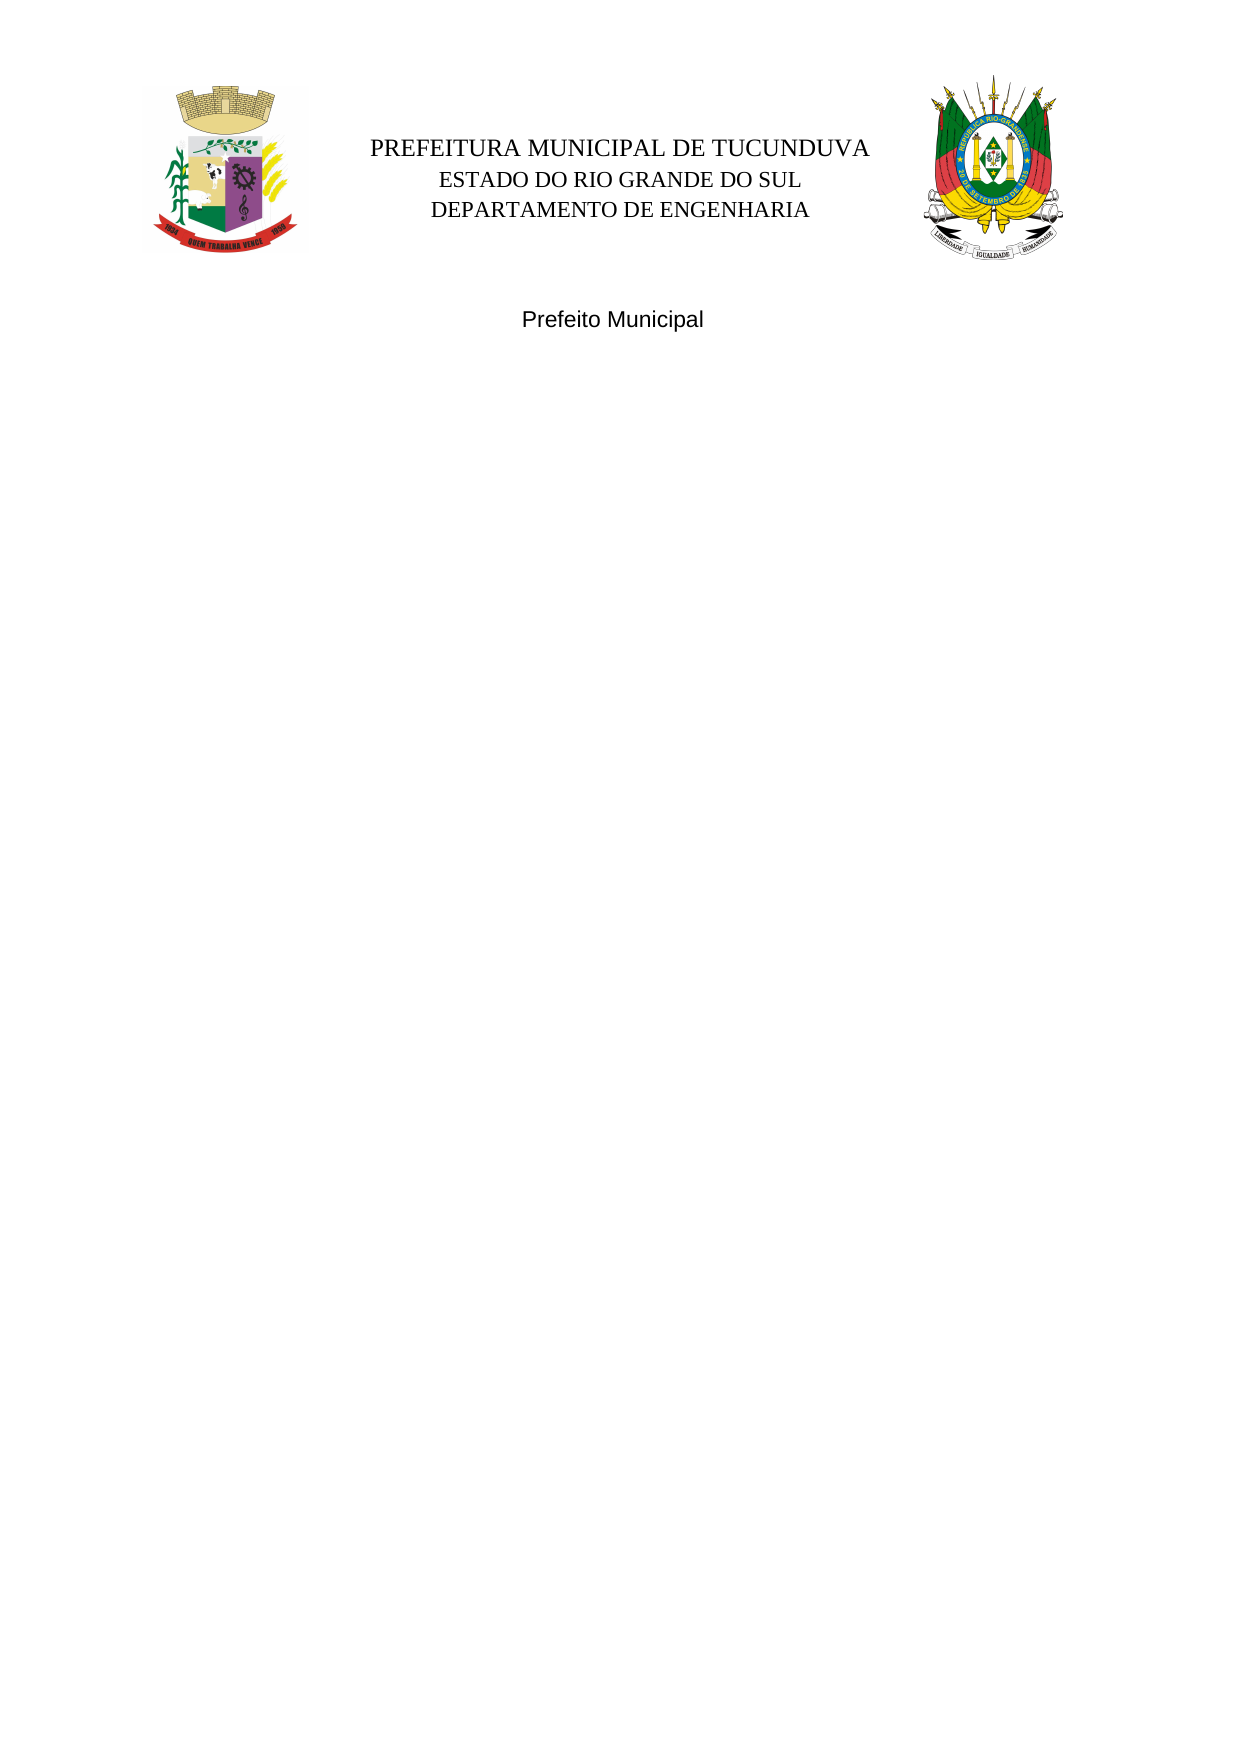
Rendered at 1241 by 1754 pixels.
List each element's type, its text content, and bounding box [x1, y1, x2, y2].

picture [142, 86, 309, 253]
picture [923, 75, 1063, 260]
text Prefeito Municipal [177, 306, 1048, 332]
